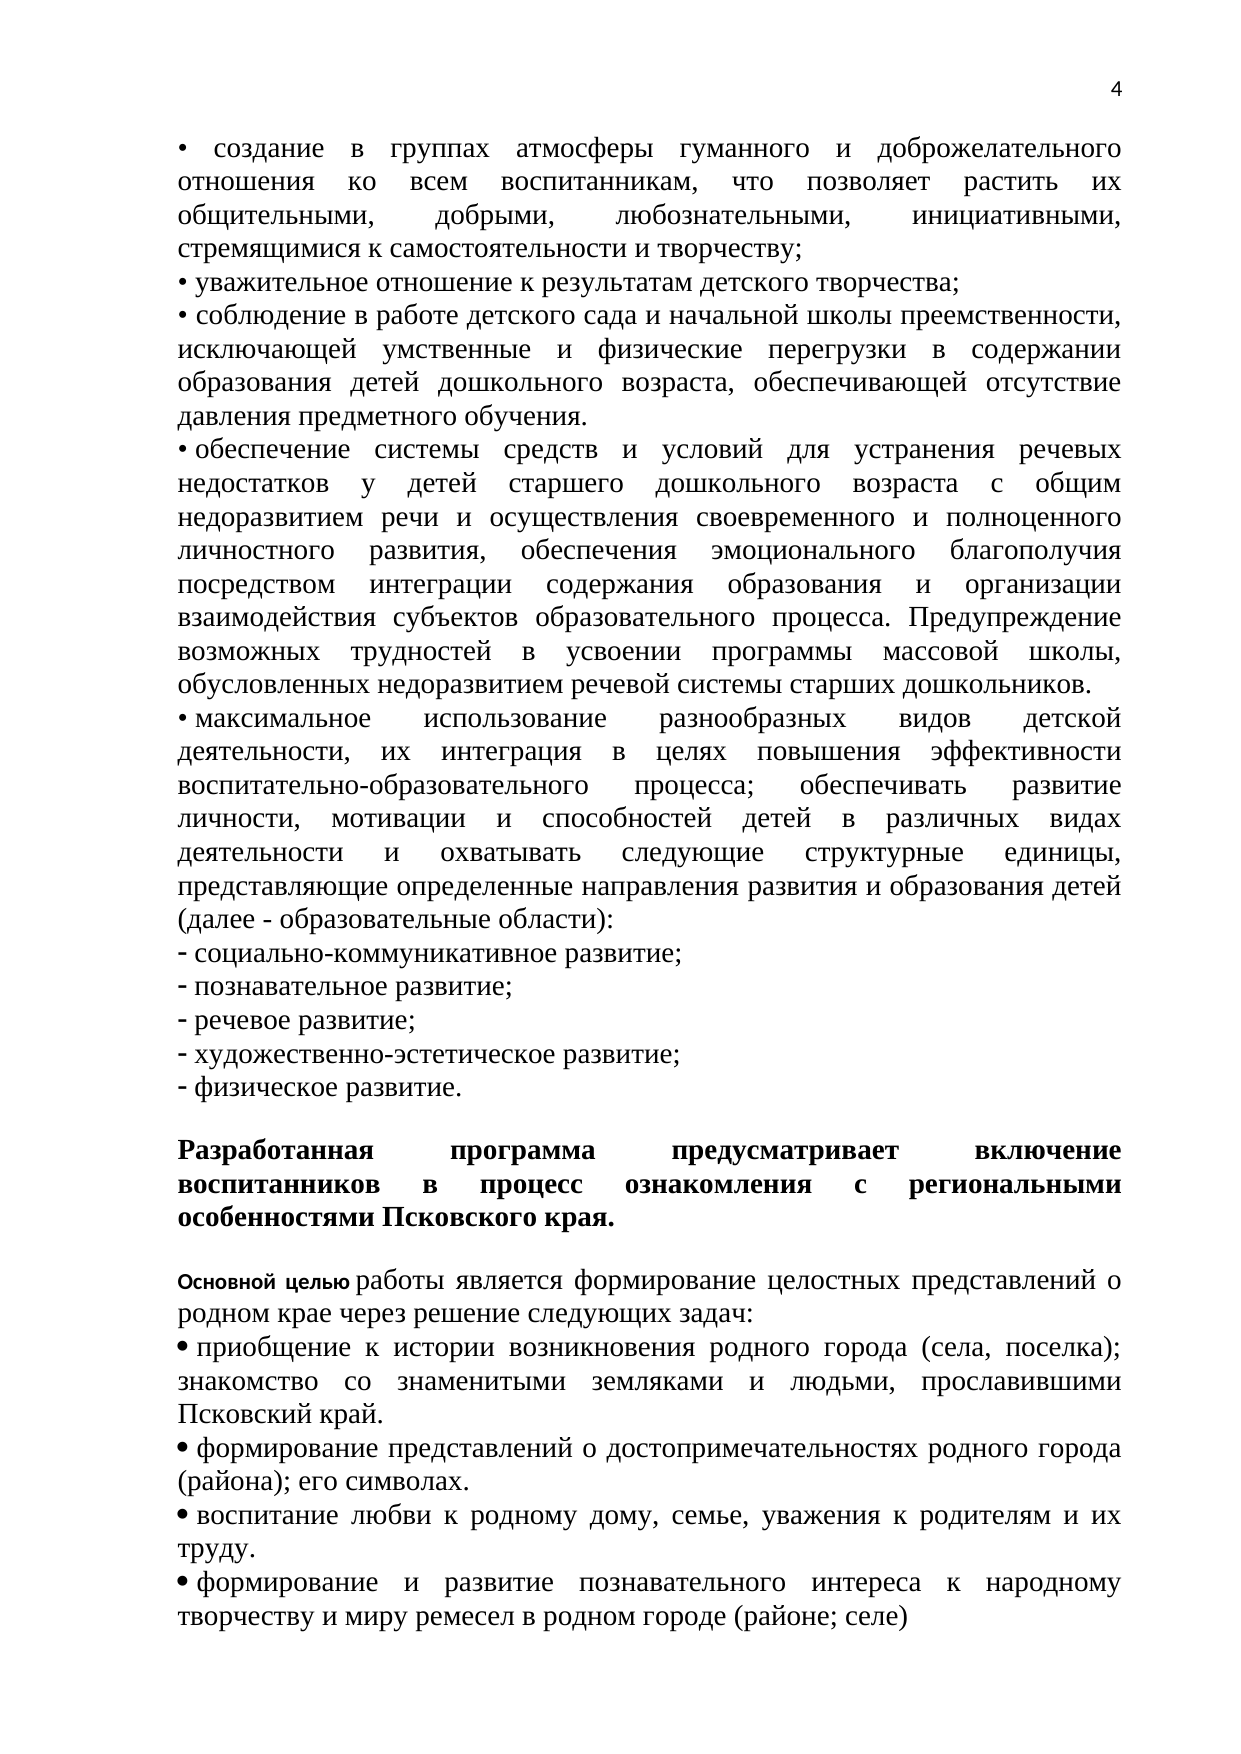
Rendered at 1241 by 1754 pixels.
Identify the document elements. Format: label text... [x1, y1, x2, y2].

text ​ воспитание любви к родному дому, семье, уважения к родителям и их труду. [177, 1497, 1122, 1564]
text ​ формирование и развитие познавательного интереса к народному творчеству и миру ремесел в родном городе (районе; селе) [177, 1564, 1122, 1631]
text ​ познавательное развитие; [177, 968, 1122, 1002]
text • создание в группах атмосферы гуманного и доброжелательного отношения ко всем воспитанникам, что позволяет растить их общительными, добрыми, любознательными, инициативными, стремящимися к самостоятельности и творчеству; [177, 130, 1122, 264]
text ​ приобщение к истории возникновения родного города (села, поселка); знакомство со знаменитыми земляками и людьми, прославившими Псковский край. [177, 1329, 1122, 1430]
text •​ максимальное использование разнообразных видов детской деятельности, их интеграция в целях повышения эффективности воспитательно-образовательного процесса; обеспечивать развитие личности, мотивации и способностей детей в различных видах деятельности и охватывать следующие структурные единицы, представляющие определенные направления развития и образования детей (далее - образовательные области): [177, 700, 1122, 935]
text ​ речевое развитие; [177, 1002, 1122, 1036]
text • уважительное отношение к результатам детского творчества; [177, 264, 1122, 297]
text ​ формирование представлений о достопримечательностях родного города (района); его символах. [177, 1430, 1122, 1497]
text •​ обеспечение системы средств и условий для устранения речевых недостатков у детей старшего дошкольного возраста с общим недоразвитием речи и осуществления своевременного и полноценного личностного развития, обеспечения эмоционального благополучия посредством интеграции содержания образования и организации взаимодействия субъектов образовательного процесса. Предупреждение возможных трудностей в усвоении программы массовой школы, обусловленных недоразвитием речевой системы старших дошкольников. [177, 432, 1122, 700]
text Разработанная программа предусматривает включение воспитанников в процесс ознакомления с региональными особенностями Псковского края. [177, 1132, 1122, 1233]
text ​ социально-коммуникативное развитие; [177, 935, 1122, 968]
text ​ художественно-эстетическое развитие; [177, 1036, 1122, 1069]
text Основной целью работы является формирование целостных представлений о родном крае через решение следующих задач: [177, 1262, 1122, 1329]
text • соблюдение в работе детского сада и начальной школы преемственности, исключающей умственные и физические перегрузки в содержании образования детей дошкольного возраста, обеспечивающей отсутствие давления предметного обучения. [177, 297, 1122, 432]
text ​ физическое развитие. [177, 1069, 1122, 1103]
